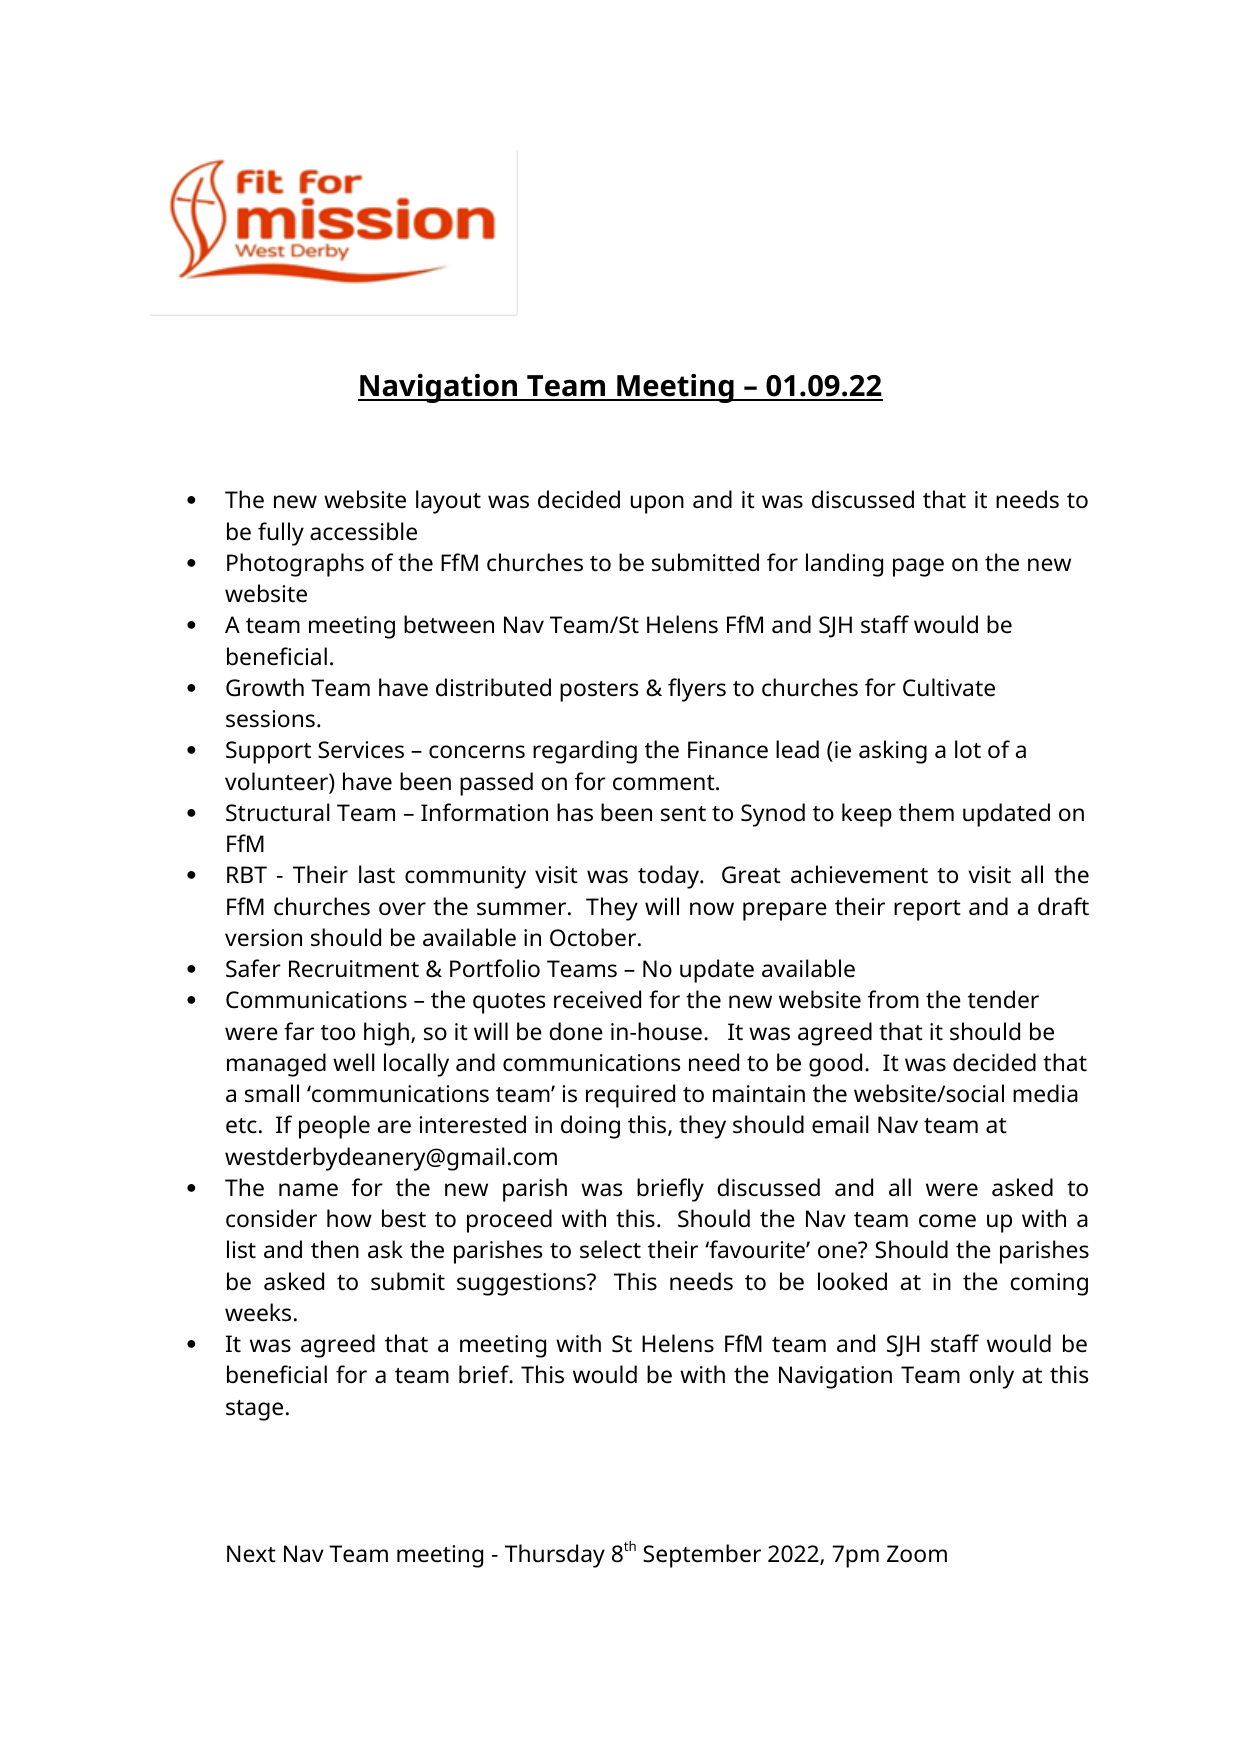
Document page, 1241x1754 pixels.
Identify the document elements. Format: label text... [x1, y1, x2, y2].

list A team meeting between Nav Team/St Helens FfM and SJH staff would be beneficial. [187, 609, 1090, 672]
list Structural Team – Information has been sent to Synod to keep them updated on FfM [187, 797, 1090, 859]
list Safer Recruitment & Portfolio Teams – No update available [187, 953, 1090, 984]
list RBT - Their last community visit was today. Great achievement to visit all the FfM churches over the summer. They will now prepare their report and a draft version should be available in October. [187, 859, 1090, 953]
list Next Nav Team meeting - Thursday 8th September 2022, 7pm Zoom [225, 1538, 1090, 1569]
list Photographs of the FfM churches to be submitted for landing page on the new website [187, 547, 1090, 609]
text Navigation Team Meeting – 01.09.22 [150, 365, 1090, 405]
list Communications – the quotes received for the new website from the tender were far too high, so it will be done in-house. It was agreed that it should be managed well locally and communications need to be good. It was decided that a small ‘communications team’ is required to maintain the website/social media etc. If people are interested in doing this, they should email Nav team at westderbydeanery@gmail.com [187, 984, 1090, 1172]
list It was agreed that a meeting with St Helens FfM team and SJH staff would be beneficial for a team brief. This would be with the Navigation Team only at this stage. [187, 1328, 1090, 1422]
list The name for the new parish was briefly discussed and all were asked to consider how best to proceed with this. Should the Nav team come up with a list and then ask the parishes to select their ‘favourite’ one? Should the parishes be asked to submit suggestions? This needs to be looked at in the coming weeks. [187, 1172, 1090, 1328]
picture [150, 150, 519, 317]
list Growth Team have distributed posters & flyers to churches for Cultivate sessions. [187, 672, 1090, 734]
list The new website layout was decided upon and it was discussed that it needs to be fully accessible [187, 484, 1090, 547]
list Support Services – concerns regarding the Finance lead (ie asking a lot of a volunteer) have been passed on for comment. [187, 734, 1090, 797]
